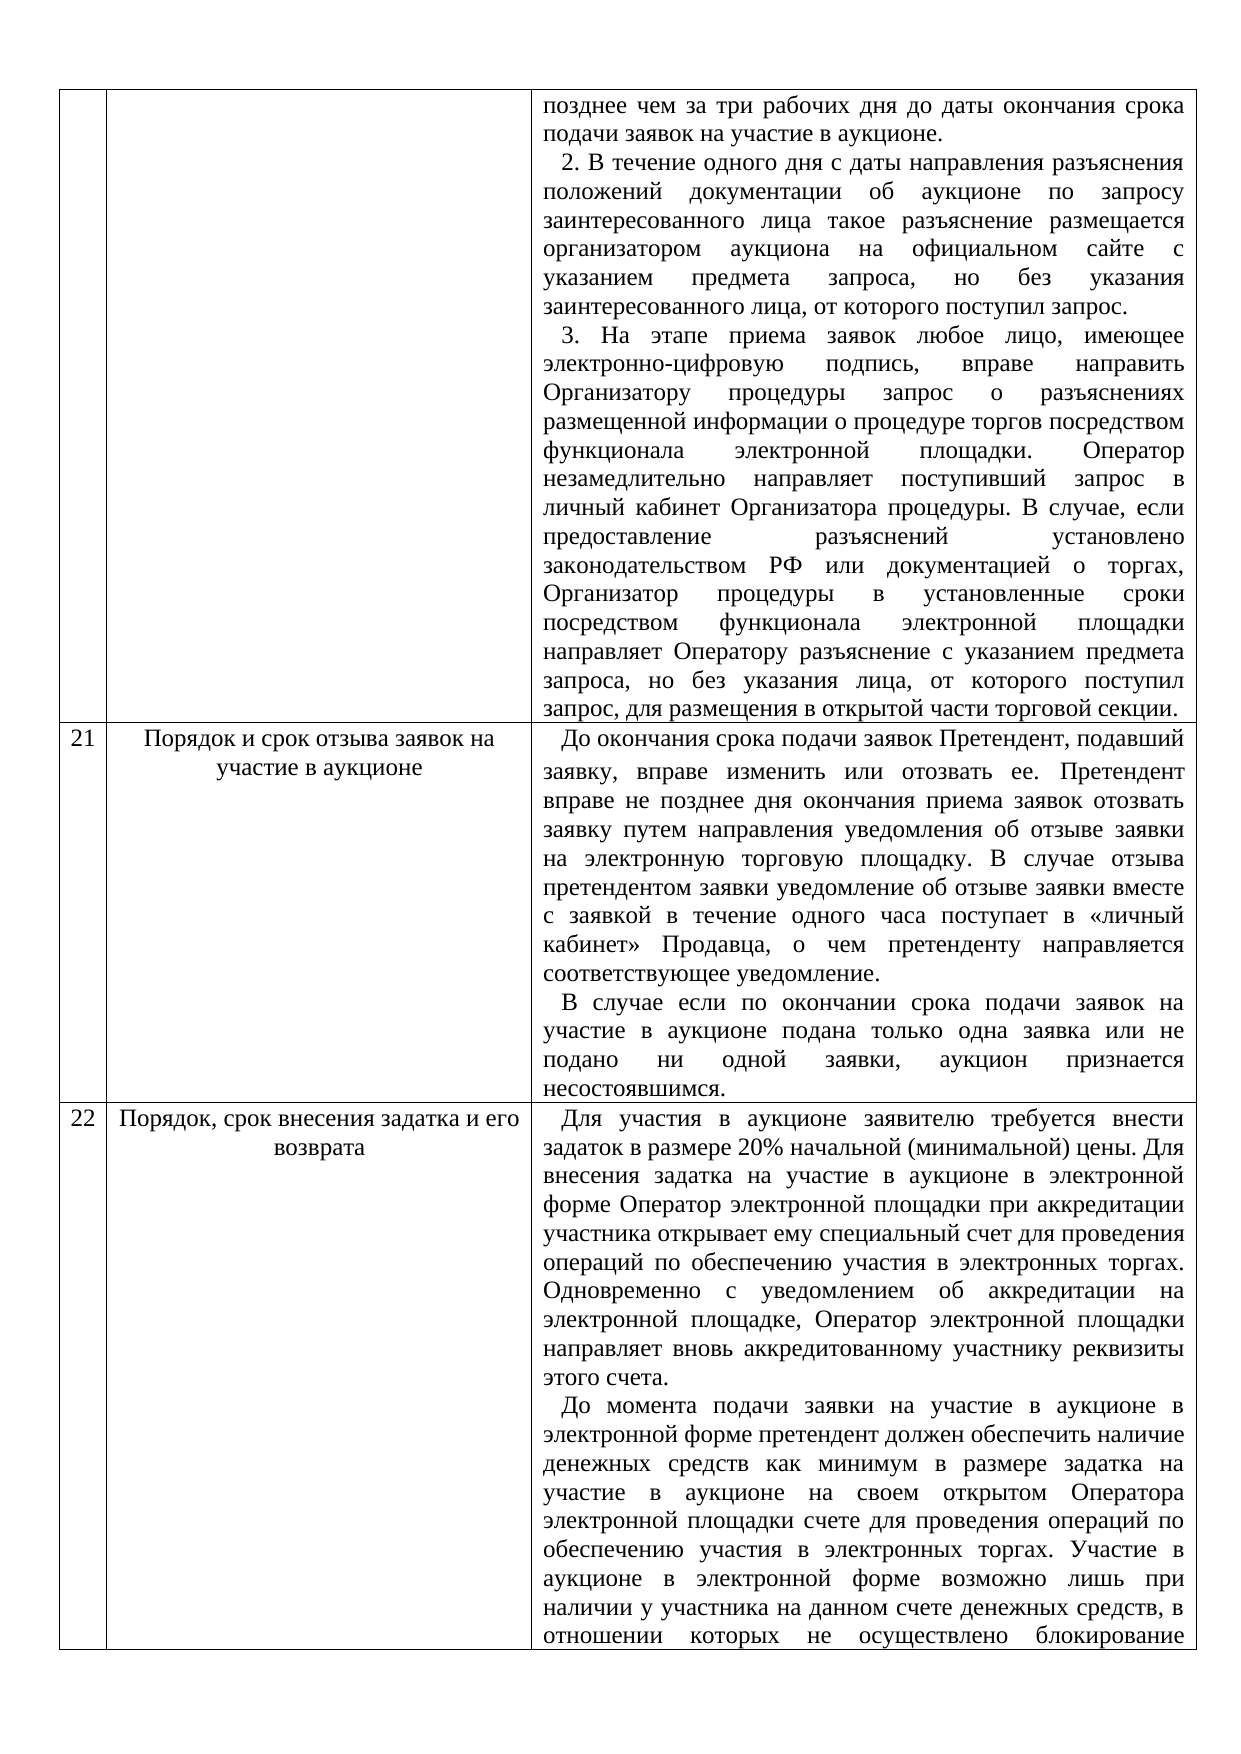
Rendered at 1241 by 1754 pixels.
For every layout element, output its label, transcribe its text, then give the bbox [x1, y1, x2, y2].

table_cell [107, 90, 531, 722]
table_cell Порядок и срок отзыва заявок на участие в аукционе [107, 723, 531, 1102]
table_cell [532, 1103, 1196, 1649]
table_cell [532, 90, 1196, 722]
table_cell 22 [60, 1103, 106, 1649]
table_cell До окончания срока подачи заявок Претендент, подавший заявку, вправе изменить или отозвать ее. Претендент вправе не позднее дня окончания приема заявок отозвать заявку путем направления уведомления об отзыве заявки на электронную торговую площадку. В случае отзыва претендентом заявки уведомление об отзыве заявки вместе с заявкой в течение одного часа поступает в «личный кабинет» Продавца, о чем претенденту направляется соответствующее уведомление. В случае если по окончании срока подачи заявок на участие в аукционе подана только одна заявка или не подано ни одной заявки, аукцион признается несостоявшимся. [532, 723, 1196, 1102]
table_cell 21 [60, 723, 106, 1102]
table_cell 20 [60, 90, 106, 722]
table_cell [107, 1103, 531, 1649]
